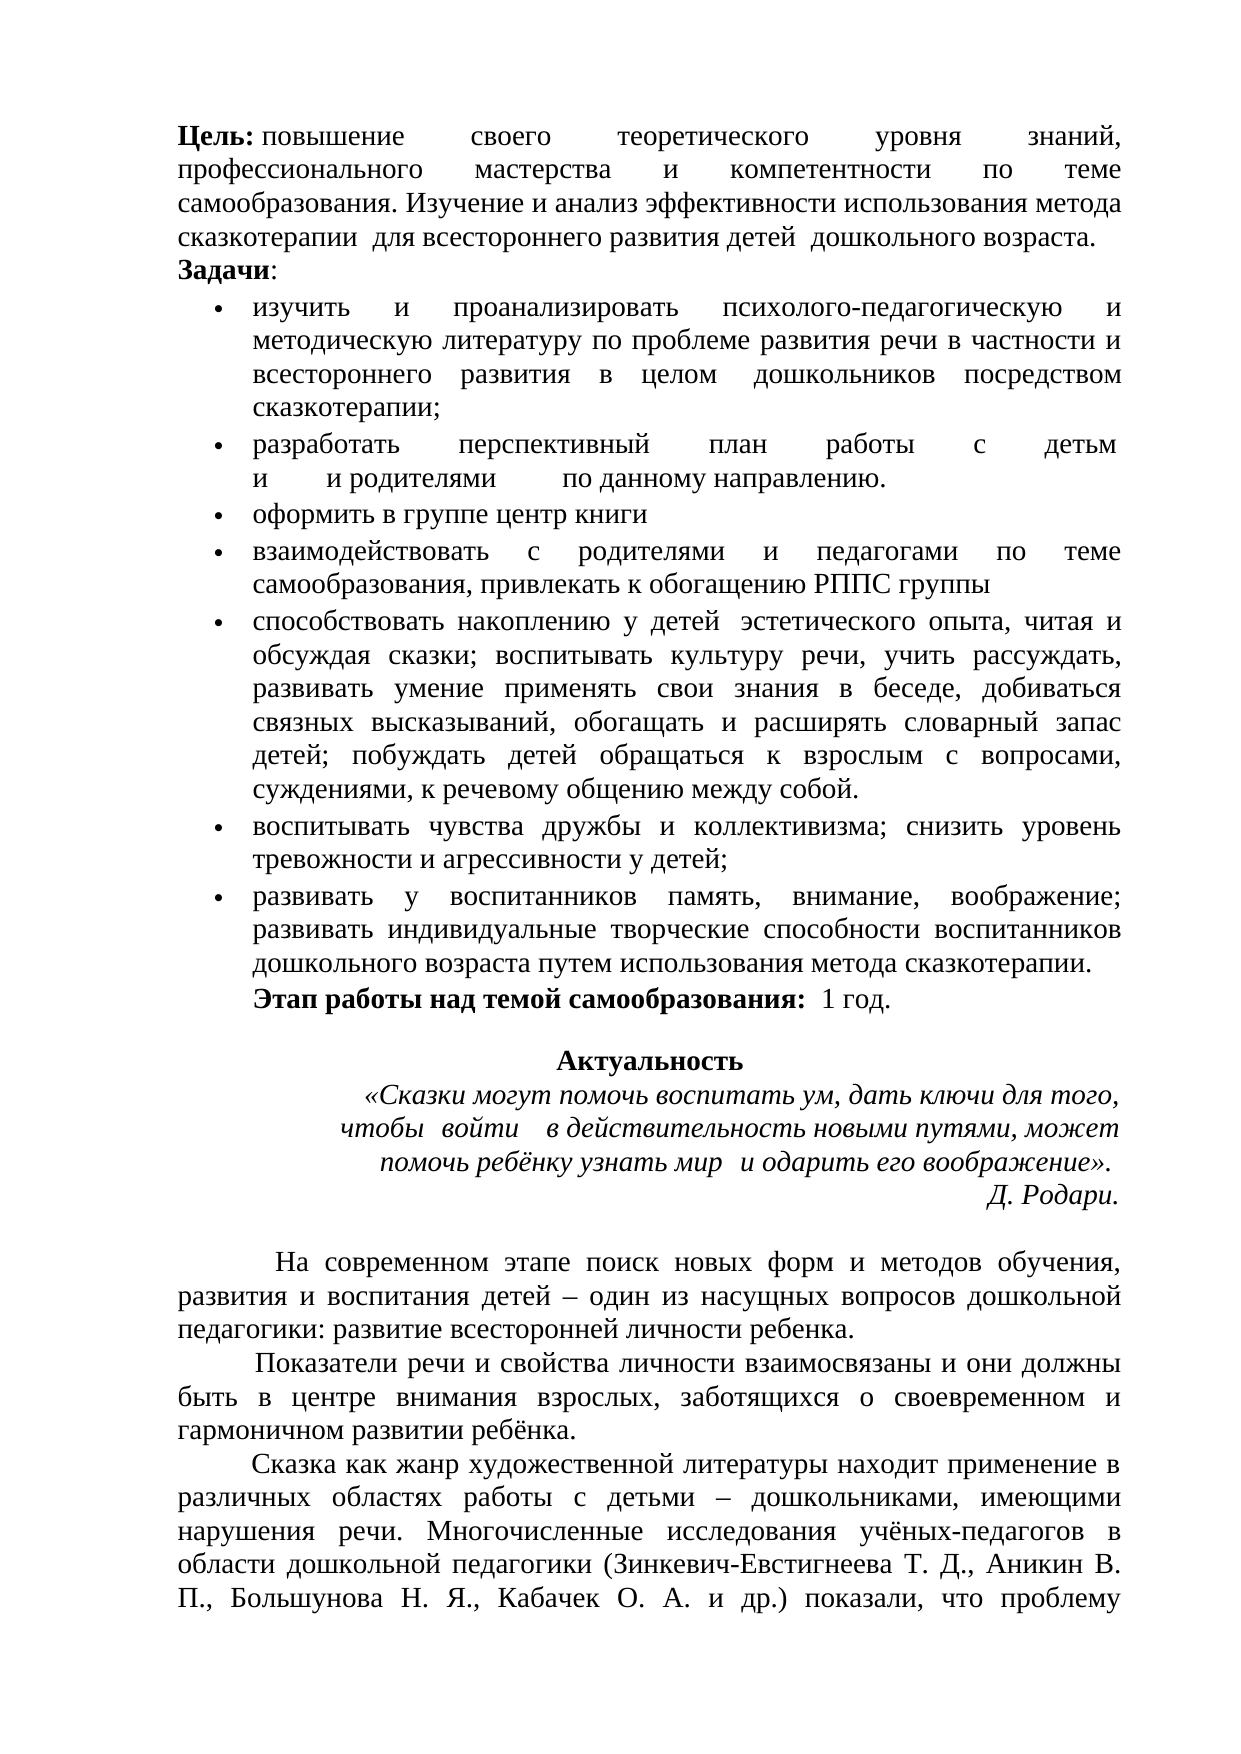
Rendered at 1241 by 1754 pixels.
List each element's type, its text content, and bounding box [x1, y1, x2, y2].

text Актуальность [177, 1043, 1122, 1077]
text Цель: повышение своего теоретического уровня знаний, профессионального мастерства и компетентности по теме самообразования. Изучение и анализ эффективности использования метода сказкотерапии для всестороннего развития детей дошкольного возраста. [177, 118, 1122, 252]
text На современном этапе поиск новых форм и методов обучения, развития и воспитания детей – один из насущных вопросов дошкольной педагогики: развитие всесторонней личности ребенка. [177, 1211, 1122, 1345]
text Задачи: [177, 252, 1122, 286]
text Этап работы над темой самообразования: 1 год. [252, 982, 1122, 1015]
text «Сказки могут помочь воспитать ум, дать ключи для того, чтобы войти в действительность новыми путями, может помочь ребёнку узнать мир и одарить его воображение». Д. Родари. [177, 1077, 1122, 1211]
list способствовать накоплению у детей эстетического опыта, читая и обсуждая сказки; воспитывать культуру речи, учить рассуждать, развивать умение применять свои знания в беседе, добиваться связных высказываний, обогащать и расширять словарный запас детей; побуждать детей обращаться к взрослым с вопросами, суждениями, к речевому общению между собой. [215, 603, 1122, 804]
list взаимодействовать с родителями и педагогами по теме самообразования, привлекать к обогащению РППС группы [215, 533, 1122, 600]
list воспитывать чувства дружбы и коллективизма; снизить уровень тревожности и агрессивности у детей; [215, 808, 1122, 875]
text Показатели речи и свойства личности взаимосвязаны и они должны быть в центре внимания взрослых, заботящихся о своевременном и гармоничном развитии ребёнка. [177, 1345, 1122, 1446]
list разработать перспективный план работы с детьми и родителями по данному направлению. [215, 426, 1122, 493]
list изучить и проанализировать психолого-педагогическую и методическую литературу по проблеме развития речи в частности и всестороннего развития в целом дошкольников посредством сказкотерапии; [215, 289, 1122, 423]
list развивать у воспитанников память, внимание, воображение; развивать индивидуальные творческие способности воспитанников дошкольного возраста путем использования метода сказкотерапии. [215, 878, 1122, 978]
list оформить в группе центр книги [215, 496, 1122, 530]
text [177, 1446, 1122, 1613]
